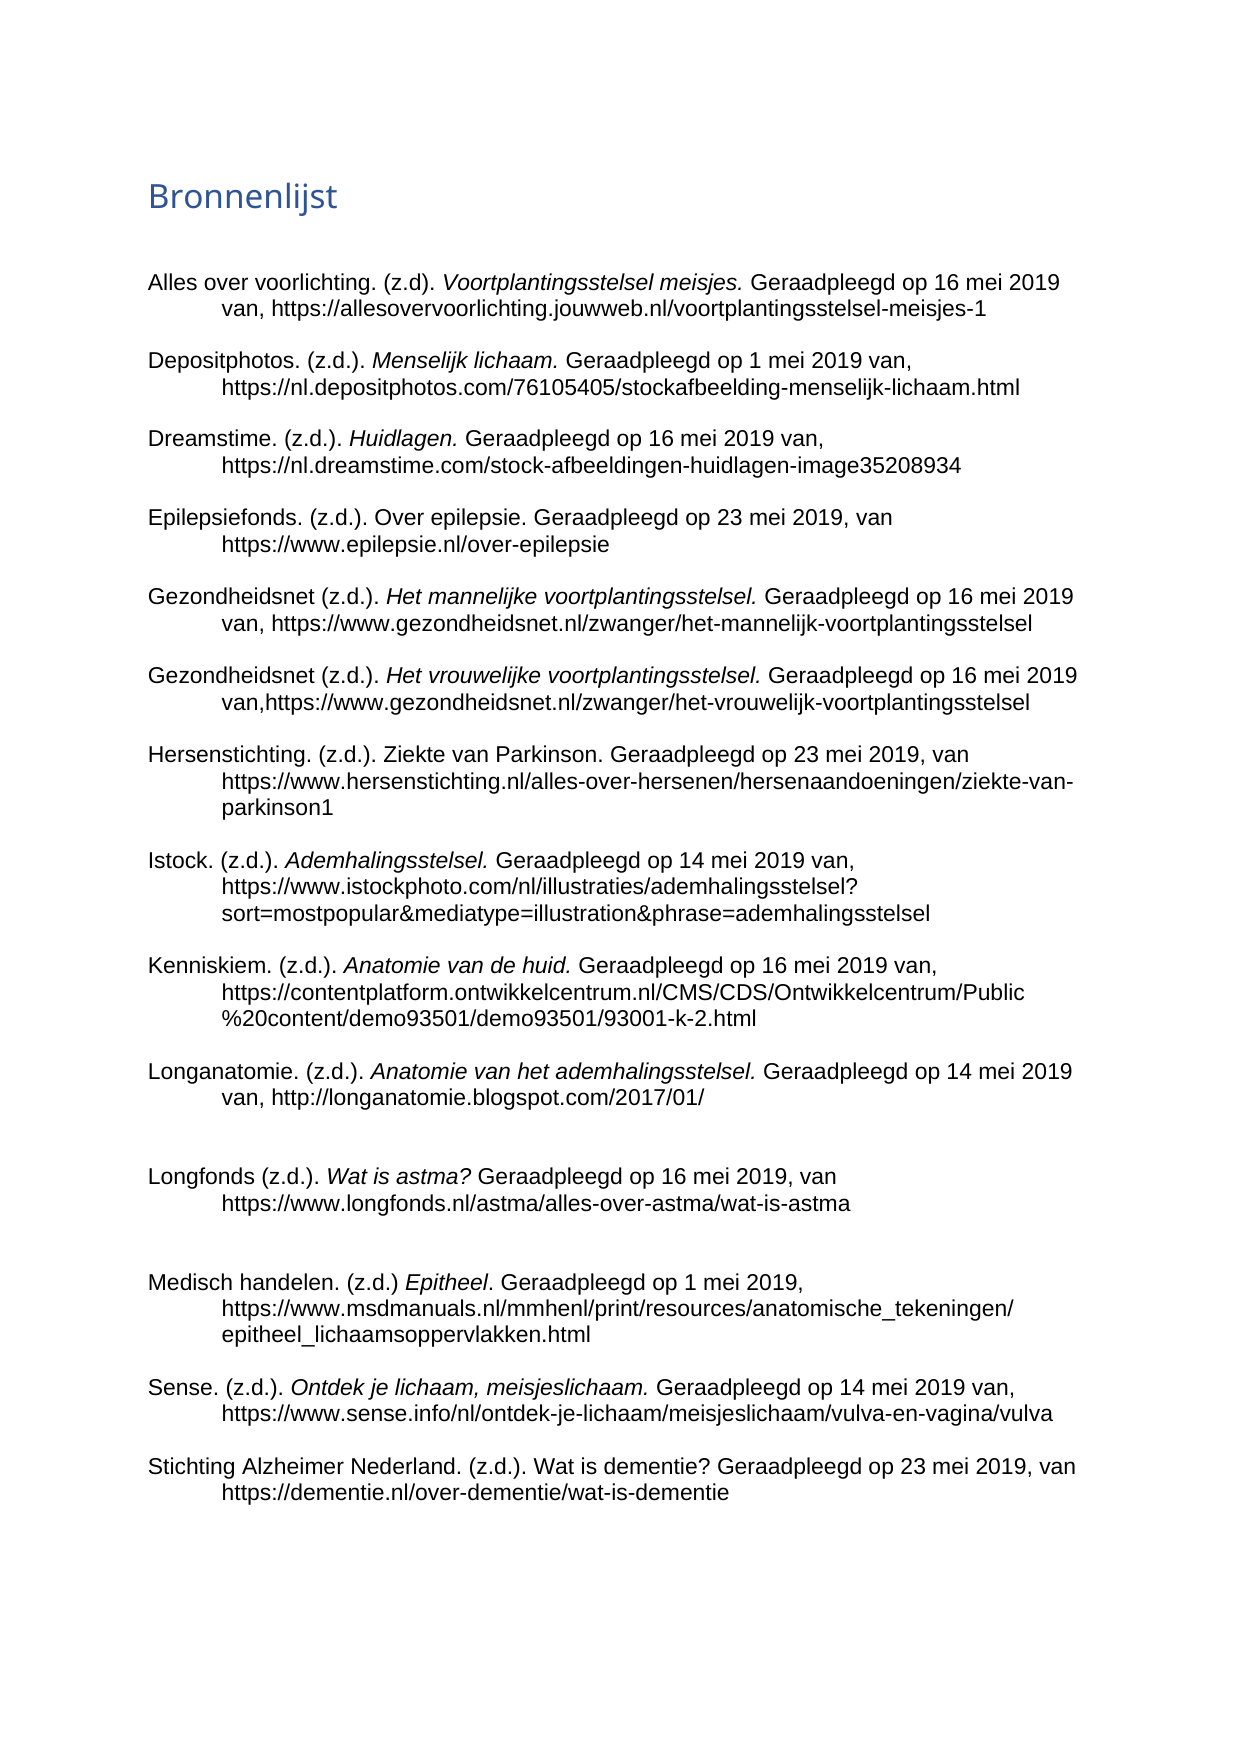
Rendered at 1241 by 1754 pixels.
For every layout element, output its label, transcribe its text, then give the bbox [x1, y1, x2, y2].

text Gezondheidsnet (z.d.). Het vrouwelijke voortplantingsstelsel. Geraadpleegd op 16 mei 2019 van,https://www.gezondheidsnet.nl/zwanger/het-vrouwelijk-voortplantingsstelsel [148, 662, 1093, 715]
text Longanatomie. (z.d.). Anatomie van het ademhalingsstelsel. Geraadpleegd op 14 mei 2019 van, http://longanatomie.blogspot.com/2017/01/ [148, 1058, 1093, 1110]
text Istock. (z.d.). Ademhalingsstelsel. Geraadpleegd op 14 mei 2019 van, https://www.istockphoto.com/nl/illustraties/ademhalingsstelsel?sort=mostpopular&mediatype=illustration&phrase=ademhalingsstelsel [148, 847, 1093, 926]
text Dreamstime. (z.d.). Huidlagen. Geraadpleegd op 16 mei 2019 van, https://nl.dreamstime.com/stock-afbeeldingen-huidlagen-image35208934 [148, 425, 1093, 478]
text Kenniskiem. (z.d.). Anatomie van de huid. Geraadpleegd op 16 mei 2019 van, https://contentplatform.ontwikkelcentrum.nl/CMS/CDS/Ontwikkelcentrum/Public%20content/demo93501/demo93501/93001-k-2.html [148, 952, 1093, 1031]
text Alles over voorlichting. (z.d). Voortplantingsstelsel meisjes. Geraadpleegd op 16 mei 2019 van, https://allesovervoorlichting.jouwweb.nl/voortplantingsstelsel-meisjes-1 [148, 268, 1093, 321]
text Medisch handelen. (z.d.) Epitheel. Geraadpleegd op 1 mei 2019, https://www.msdmanuals.nl/mmhenl/print/resources/anatomische_tekeningen/epitheel_lichaamsoppervlakken.html [148, 1268, 1093, 1348]
text Gezondheidsnet (z.d.). Het mannelijke voortplantingsstelsel. Geraadpleegd op 16 mei 2019 van, https://www.gezondheidsnet.nl/zwanger/het-mannelijk-voortplantingsstelsel [148, 583, 1093, 636]
text Epilepsiefonds. (z.d.). Over epilepsie. Geraadpleegd op 23 mei 2019, van https://www.epilepsie.nl/over-epilepsie [148, 504, 1093, 557]
text Longfonds (z.d.). Wat is astma? Geraadpleegd op 16 mei 2019, van https://www.longfonds.nl/astma/alles-over-astma/wat-is-astma [148, 1163, 1093, 1216]
text Stichting Alzheimer Nederland. (z.d.). Wat is dementie? Geraadpleegd op 23 mei 2019, van https://dementie.nl/over-dementie/wat-is-dementie [148, 1453, 1093, 1506]
text Hersenstichting. (z.d.). Ziekte van Parkinson. Geraadpleegd op 23 mei 2019, van https://www.hersenstichting.nl/alles-over-hersenen/hersenaandoeningen/ziekte-van-parkinson1 [148, 741, 1093, 821]
text Depositphotos. (z.d.). Menselijk lichaam. Geraadpleegd op 1 mei 2019 van, https://nl.depositphotos.com/76105405/stockafbeelding-menselijk-lichaam.html [148, 347, 1093, 400]
text Sense. (z.d.). Ontdek je lichaam, meisjeslichaam. Geraadpleegd op 14 mei 2019 van, https://www.sense.info/nl/ontdek-je-lichaam/meisjeslichaam/vulva-en-vagina/vulva [148, 1374, 1093, 1427]
subtitle Bronnenlijst [148, 173, 1093, 218]
